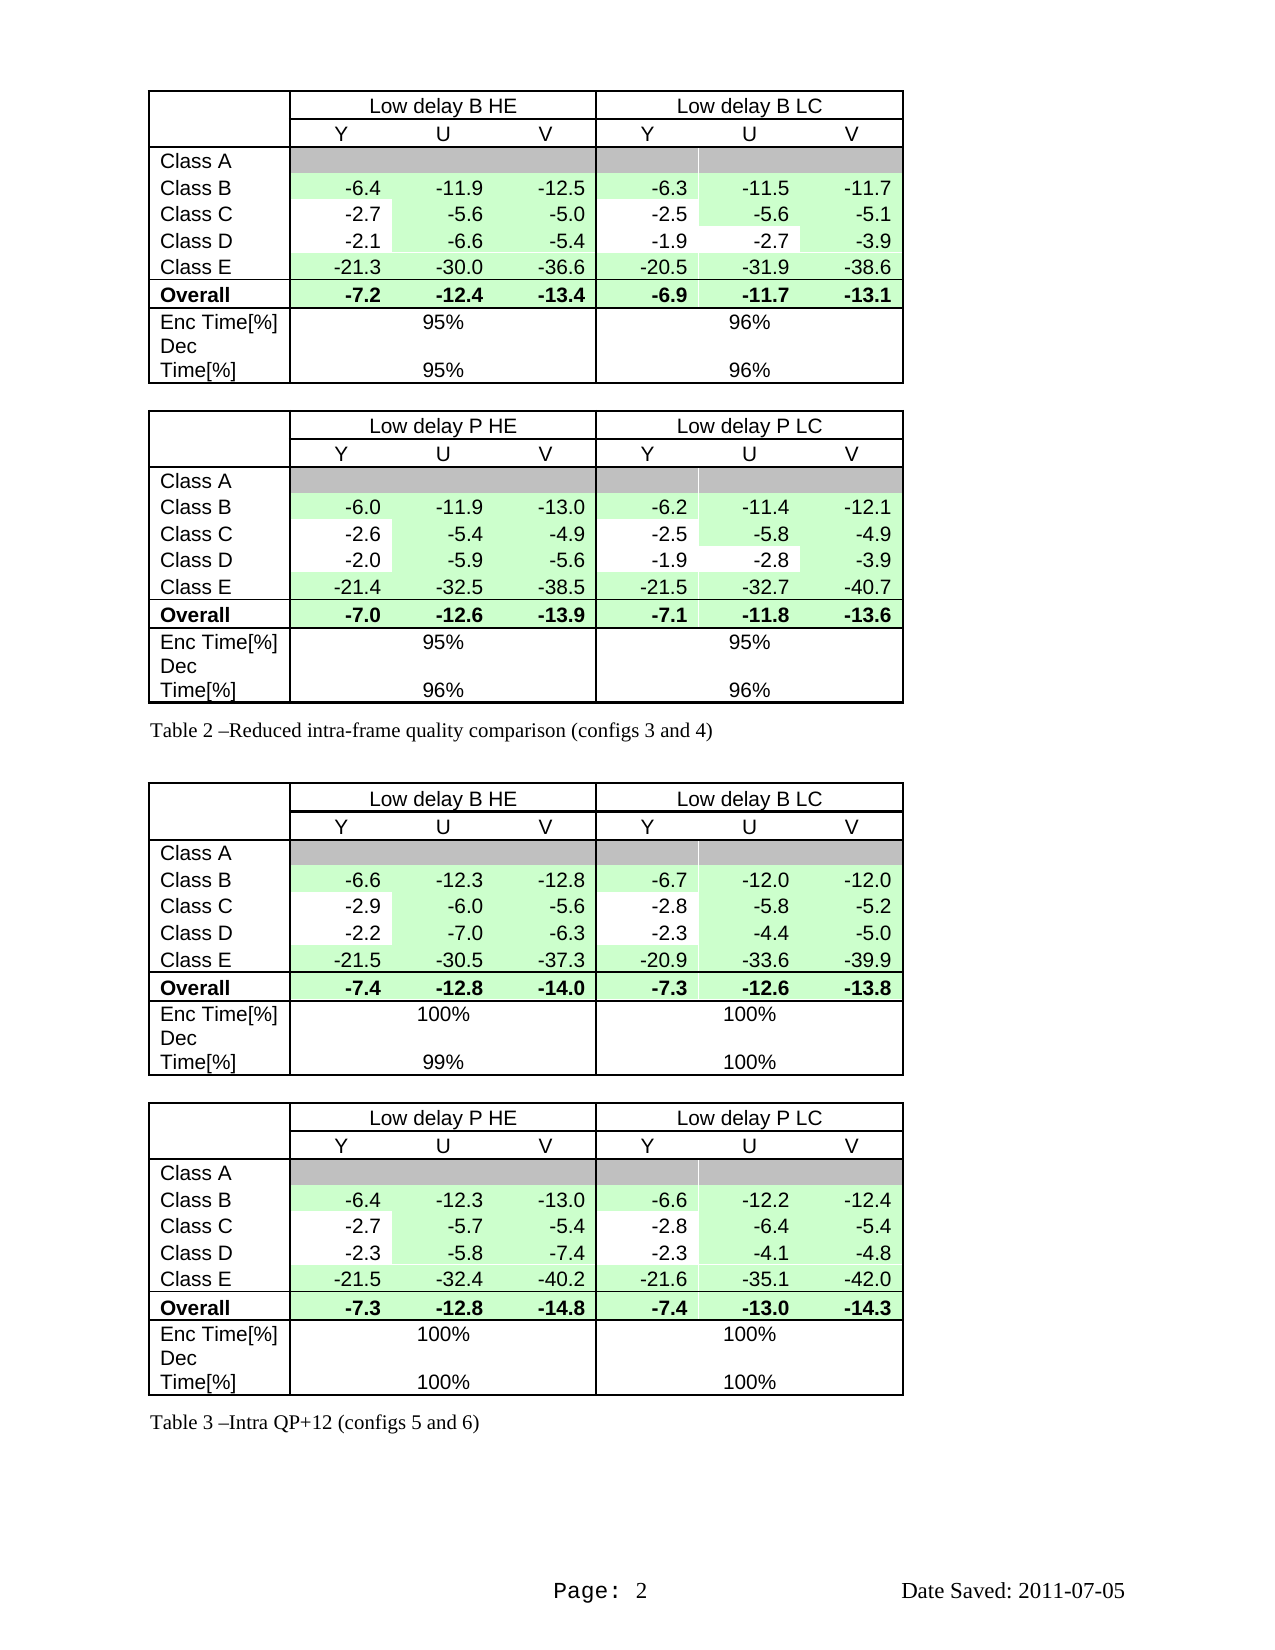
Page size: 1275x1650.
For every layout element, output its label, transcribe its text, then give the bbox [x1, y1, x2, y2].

table_cell [597, 468, 698, 493]
table_cell Class C [150, 892, 289, 918]
table_cell -21.3 [291, 253, 392, 279]
table_cell [150, 412, 289, 438]
table_cell 99% [291, 1026, 595, 1074]
table_cell -1.9 [597, 546, 698, 572]
table_cell V [800, 1132, 902, 1158]
table_cell -5.4 [494, 226, 595, 252]
table_cell -1.9 [597, 226, 698, 252]
table_cell -12.4 [392, 280, 494, 307]
table_cell -5.1 [800, 199, 902, 226]
table_cell -13.0 [494, 1185, 595, 1211]
table_cell 100% [597, 1321, 902, 1346]
table_cell Class B [150, 173, 289, 199]
table_header [150, 784, 289, 810]
table_cell -2.3 [291, 1238, 392, 1264]
table_cell [494, 148, 595, 173]
table_cell -11.8 [699, 600, 800, 627]
table_cell 100% [291, 1321, 595, 1346]
table_cell [494, 1076, 596, 1102]
table_cell [291, 1160, 392, 1185]
table_cell -7.3 [597, 973, 698, 999]
table_cell -4.8 [800, 1238, 902, 1264]
table_cell Y [291, 1132, 392, 1158]
table_cell Class D [150, 226, 289, 252]
table_cell Enc Time[%] [150, 1002, 289, 1026]
table_cell -21.5 [291, 1265, 392, 1291]
table_header Low delay B HE [291, 92, 595, 118]
table_cell -2.3 [597, 918, 698, 945]
table_cell -5.4 [392, 519, 494, 546]
table_cell -2.3 [597, 1238, 698, 1264]
table_cell [291, 148, 392, 173]
table_cell [597, 148, 698, 173]
table_cell [800, 384, 903, 410]
table_cell Overall [150, 280, 289, 307]
table_cell Class E [150, 1265, 289, 1291]
table_cell -7.4 [597, 1292, 698, 1319]
table_cell V [800, 120, 902, 146]
table_cell [150, 118, 289, 146]
table_cell Y [291, 120, 392, 146]
table_cell [596, 384, 698, 410]
table_cell -6.3 [597, 173, 698, 199]
table_cell Y [291, 440, 392, 466]
table_cell -6.4 [291, 173, 392, 199]
table_cell -42.0 [800, 1265, 902, 1291]
table_cell Dec Time[%] [150, 654, 289, 701]
table_cell -11.9 [392, 493, 494, 519]
table_cell [494, 841, 595, 865]
table_cell Class D [150, 546, 289, 572]
table_cell -6.6 [392, 226, 494, 252]
table_cell -13.1 [800, 280, 902, 307]
table_cell Class B [150, 1185, 289, 1211]
table_cell Y [597, 1132, 698, 1158]
table_cell Class A [150, 841, 289, 865]
table_cell [494, 384, 596, 410]
table_cell [699, 148, 800, 173]
table_cell -5.6 [494, 546, 595, 572]
table_cell -21.6 [597, 1265, 698, 1291]
table_cell 100% [597, 1002, 902, 1026]
table_cell -36.6 [494, 253, 595, 279]
table_cell -30.5 [392, 945, 494, 971]
table_cell [392, 384, 494, 410]
table_cell Overall [150, 1292, 289, 1319]
table_cell -12.3 [392, 1185, 494, 1211]
table_cell -13.6 [800, 600, 902, 627]
table_cell -5.0 [494, 199, 595, 226]
table_cell -5.4 [800, 1211, 902, 1238]
table_cell U [699, 1132, 800, 1158]
table_cell [392, 148, 494, 173]
table_cell Low delay P HE [291, 412, 595, 438]
table_cell [699, 1160, 800, 1185]
table_cell [800, 841, 902, 865]
table_cell [150, 1104, 289, 1130]
table_cell [149, 384, 290, 410]
table_cell -30.0 [392, 253, 494, 279]
table_cell -2.0 [291, 546, 392, 572]
table_cell -13.8 [800, 973, 902, 999]
table_cell [494, 468, 595, 493]
table_cell U [699, 440, 800, 466]
table_cell Enc Time[%] [150, 309, 289, 334]
table_cell Low delay P LC [597, 412, 902, 438]
table_cell Class A [150, 1160, 289, 1185]
table_cell -6.7 [597, 865, 698, 892]
table_cell [392, 1076, 494, 1102]
table_cell -5.4 [494, 1211, 595, 1238]
table_cell Class D [150, 918, 289, 945]
table_cell -5.6 [699, 199, 800, 226]
table_cell -12.0 [699, 865, 800, 892]
table_cell -32.4 [392, 1265, 494, 1291]
table_cell -7.1 [597, 600, 698, 627]
table_cell -12.6 [392, 600, 494, 627]
table_cell -2.7 [291, 199, 392, 226]
table_cell 95% [291, 629, 595, 653]
table_cell -14.8 [494, 1292, 595, 1319]
table_cell 96% [291, 654, 595, 701]
table_cell -11.7 [800, 173, 902, 199]
table_cell -21.5 [291, 945, 392, 971]
table_cell -13.9 [494, 600, 595, 627]
table_cell -12.4 [800, 1185, 902, 1211]
table_cell -2.8 [597, 892, 698, 918]
table_cell -2.9 [291, 892, 392, 918]
table_cell [149, 1076, 290, 1102]
table_cell -21.4 [291, 572, 392, 599]
table_cell -5.2 [800, 892, 902, 918]
table_cell -12.3 [392, 865, 494, 892]
table_cell Y [597, 813, 698, 838]
table_cell U [699, 813, 800, 838]
table_cell Enc Time[%] [150, 629, 289, 653]
table_cell -4.4 [699, 918, 800, 945]
table_cell -5.8 [699, 519, 800, 546]
table_cell -13.0 [699, 1292, 800, 1319]
table_cell -5.0 [800, 918, 902, 945]
table_cell U [392, 120, 494, 146]
table_cell -14.3 [800, 1292, 902, 1319]
table_cell [800, 1160, 902, 1185]
table_cell Y [291, 813, 392, 838]
table_cell -5.7 [392, 1211, 494, 1238]
table_cell Y [597, 440, 698, 466]
table_cell -2.7 [699, 226, 800, 252]
table_cell -6.4 [699, 1211, 800, 1238]
table_cell 95% [291, 309, 595, 334]
table_cell 96% [597, 334, 902, 382]
table_cell Dec Time[%] [150, 1346, 289, 1394]
table_cell Class C [150, 519, 289, 546]
table_cell U [392, 440, 494, 466]
table_cell -2.8 [597, 1211, 698, 1238]
table_cell -12.0 [800, 865, 902, 892]
table_cell [800, 468, 902, 493]
table_cell [290, 1076, 392, 1102]
table_cell [699, 1076, 800, 1102]
table_cell [150, 438, 289, 466]
table_cell Class E [150, 253, 289, 279]
table_cell -12.2 [699, 1185, 800, 1211]
table_cell 100% [291, 1002, 595, 1026]
table_cell U [392, 813, 494, 838]
table_cell Low delay P HE [291, 1104, 595, 1130]
table_cell -13.0 [494, 493, 595, 519]
table_cell Enc Time[%] [150, 1321, 289, 1346]
table_cell -13.4 [494, 280, 595, 307]
table_cell -2.8 [699, 546, 800, 572]
table_cell -2.6 [291, 519, 392, 546]
table_cell -2.7 [291, 1211, 392, 1238]
table_cell -31.9 [699, 253, 800, 279]
table_cell -14.0 [494, 973, 595, 999]
table_cell -5.6 [392, 199, 494, 226]
table_cell -6.0 [291, 493, 392, 519]
table_cell -2.5 [597, 519, 698, 546]
table_cell 100% [597, 1026, 902, 1074]
table_cell -32.5 [392, 572, 494, 599]
table_cell -3.9 [800, 546, 902, 572]
table_cell -40.2 [494, 1265, 595, 1291]
table_cell Class C [150, 199, 289, 226]
table_cell 95% [291, 334, 595, 382]
table_cell -4.9 [494, 519, 595, 546]
table_cell -2.1 [291, 226, 392, 252]
table_cell -5.9 [392, 546, 494, 572]
table_cell U [392, 1132, 494, 1158]
table_header Low delay B LC [597, 784, 902, 810]
table_cell Low delay P LC [597, 1104, 902, 1130]
table_cell -3.9 [800, 226, 902, 252]
table_cell -12.6 [699, 973, 800, 999]
table_cell -2.2 [291, 918, 392, 945]
table_cell V [800, 813, 902, 838]
table_cell Y [597, 120, 698, 146]
table_cell -40.7 [800, 572, 902, 599]
table_cell -7.0 [291, 600, 392, 627]
table_cell 95% [597, 629, 902, 653]
table_cell -6.3 [494, 918, 595, 945]
table_cell -4.1 [699, 1238, 800, 1264]
table_cell -35.1 [699, 1265, 800, 1291]
table_cell Class E [150, 945, 289, 971]
table_cell [800, 1076, 903, 1102]
table_cell Class A [150, 148, 289, 173]
table_cell Class B [150, 865, 289, 892]
table_cell U [699, 120, 800, 146]
table_cell Dec Time[%] [150, 1026, 289, 1074]
table_cell Overall [150, 600, 289, 627]
table_header Low delay B LC [597, 92, 902, 118]
table_cell -5.8 [392, 1238, 494, 1264]
table_cell Overall [150, 973, 289, 999]
table_header [150, 92, 289, 118]
table_cell V [800, 440, 902, 466]
table_cell [597, 841, 698, 865]
table_cell -11.4 [699, 493, 800, 519]
table_cell Class E [150, 572, 289, 599]
table_cell 100% [291, 1346, 595, 1394]
table_cell -4.9 [800, 519, 902, 546]
table_cell Class A [150, 468, 289, 493]
table_cell [494, 1160, 595, 1185]
table_cell [150, 1130, 289, 1158]
table_cell -12.1 [800, 493, 902, 519]
table_cell Dec Time[%] [150, 334, 289, 382]
table_cell -5.6 [494, 892, 595, 918]
table_cell -6.6 [597, 1185, 698, 1211]
table_cell -33.6 [699, 945, 800, 971]
table_cell -11.9 [392, 173, 494, 199]
table_cell [392, 841, 494, 865]
table_cell [392, 1160, 494, 1185]
table_cell Class D [150, 1238, 289, 1264]
table_cell -2.5 [597, 199, 698, 226]
table_cell 96% [597, 309, 902, 334]
table_cell [699, 468, 800, 493]
table_cell -12.5 [494, 173, 595, 199]
table_cell [596, 1076, 698, 1102]
table_cell [150, 810, 289, 838]
table_cell -7.3 [291, 1292, 392, 1319]
table_cell -7.4 [291, 973, 392, 999]
table_cell -32.7 [699, 572, 800, 599]
table_header Low delay B HE [291, 784, 595, 810]
table_cell 100% [597, 1346, 902, 1394]
table_cell [597, 1160, 698, 1185]
table_cell -6.6 [291, 865, 392, 892]
table_cell [290, 384, 392, 410]
table_cell V [494, 440, 595, 466]
table_cell -7.2 [291, 280, 392, 307]
table_cell -12.8 [494, 865, 595, 892]
table_cell Class C [150, 1211, 289, 1238]
table_cell -20.9 [597, 945, 698, 971]
table_cell -12.8 [392, 1292, 494, 1319]
table_cell -21.5 [597, 572, 698, 599]
table_cell -5.8 [699, 892, 800, 918]
table_cell -7.4 [494, 1238, 595, 1264]
table_cell -7.0 [392, 918, 494, 945]
table_cell -39.9 [800, 945, 902, 971]
table_cell V [494, 813, 595, 838]
table_cell [291, 841, 392, 865]
table_cell -38.5 [494, 572, 595, 599]
table_cell -12.8 [392, 973, 494, 999]
table_cell [699, 841, 800, 865]
table_cell -20.5 [597, 253, 698, 279]
table_cell -11.7 [699, 280, 800, 307]
table_cell -11.5 [699, 173, 800, 199]
table_cell -37.3 [494, 945, 595, 971]
table_cell V [494, 120, 595, 146]
table_cell V [494, 1132, 595, 1158]
table_cell [291, 468, 392, 493]
table_cell [699, 384, 800, 410]
table_cell -6.4 [291, 1185, 392, 1211]
table_cell Class B [150, 493, 289, 519]
table_cell 96% [597, 654, 902, 701]
table_cell -6.2 [597, 493, 698, 519]
table_cell -6.9 [597, 280, 698, 307]
table_cell [392, 468, 494, 493]
table_cell -6.0 [392, 892, 494, 918]
table_cell [800, 148, 902, 173]
table_cell -38.6 [800, 253, 902, 279]
